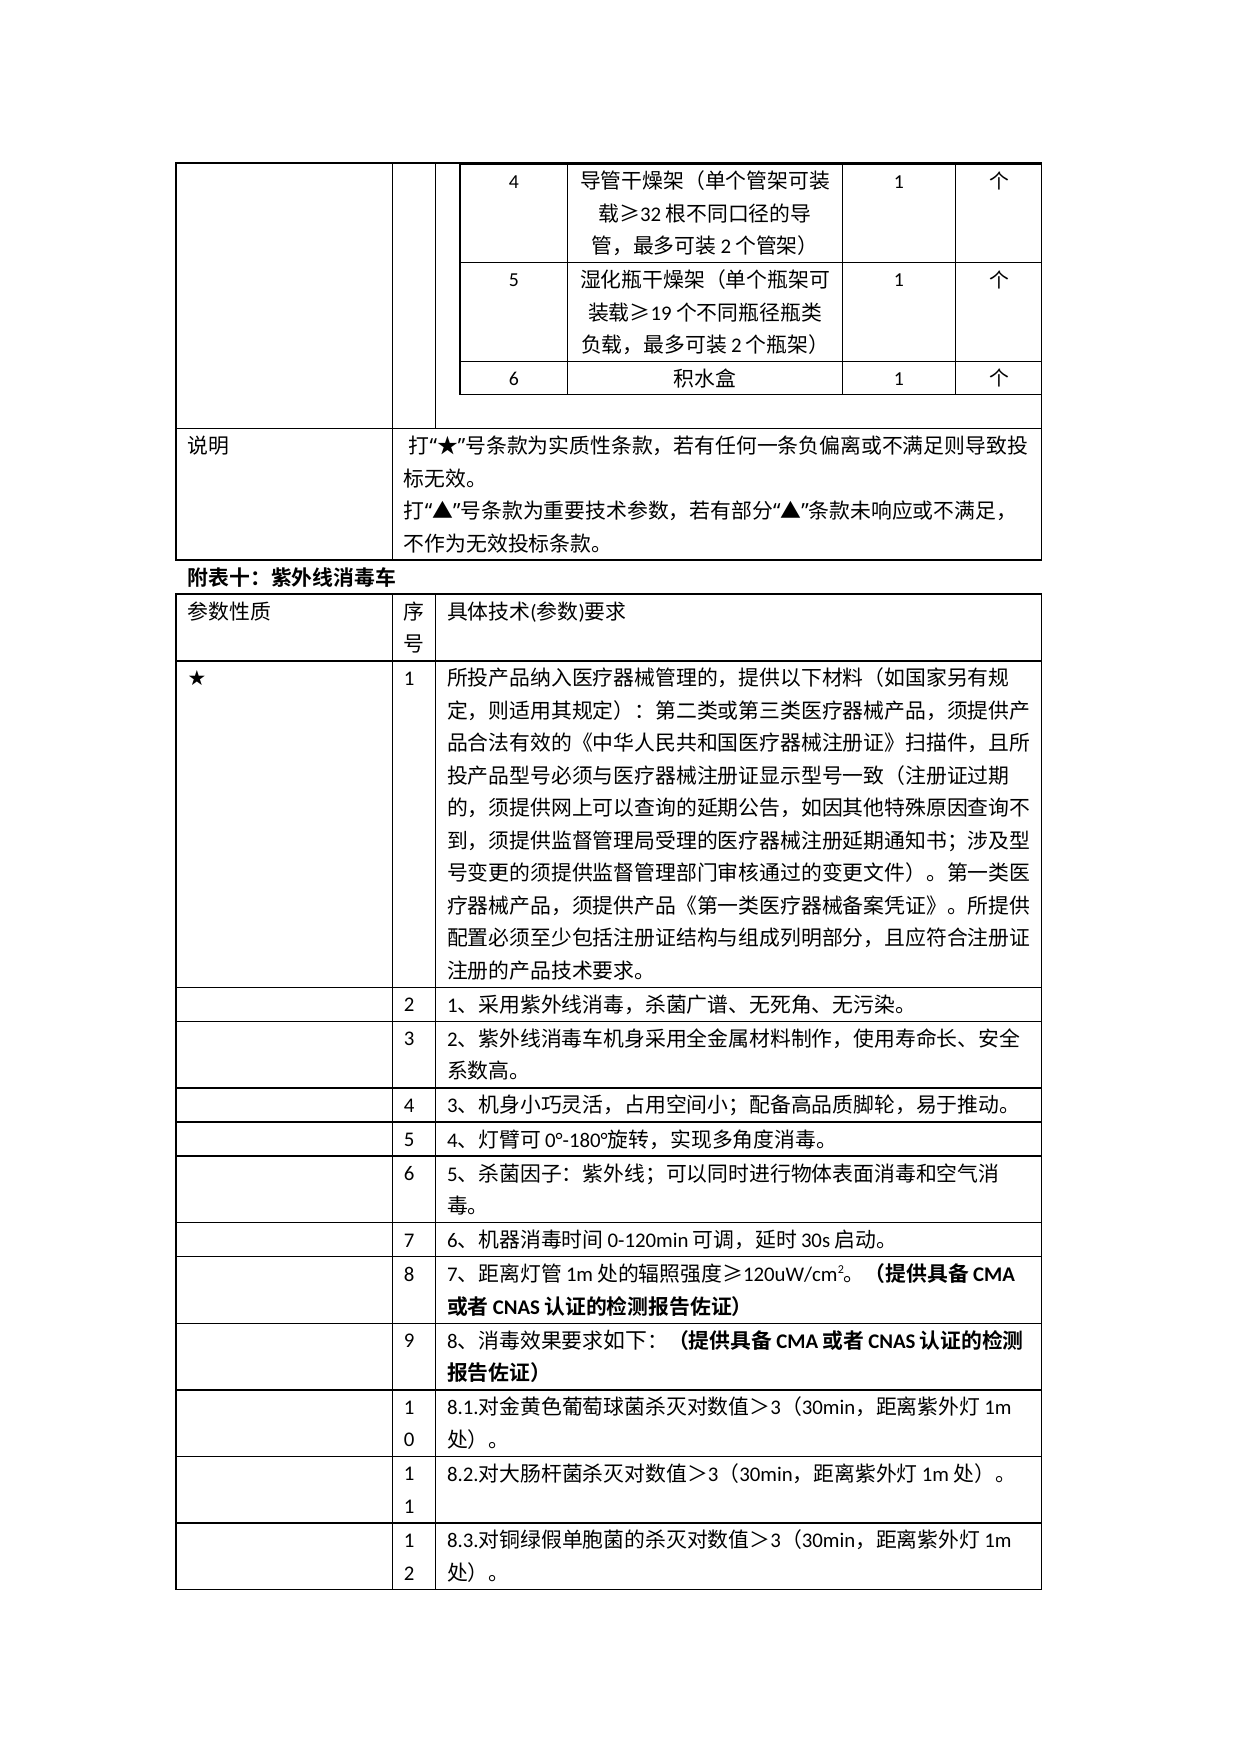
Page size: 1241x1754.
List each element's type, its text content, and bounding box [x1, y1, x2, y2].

table_cell [177, 1089, 392, 1121]
table_cell [177, 1022, 392, 1087]
table_cell 13 [393, 164, 435, 428]
table_cell 打“★”号条款为实质性条款，若有任何一条负偏离或不满足则导致投标无效。 打“▲”号条款为重要技术参数，若有部分“▲”条款未响应或不满足，不作为无效投标条款。 [393, 429, 1041, 559]
table_cell 4 [393, 1089, 435, 1121]
table_cell 2、紫外线消毒车机身采用全金属材料制作，使用寿命长、安全系数高。 [436, 1022, 1041, 1087]
table_cell [177, 1524, 392, 1589]
table_cell [177, 1457, 392, 1522]
table_cell [177, 1157, 392, 1222]
table_header 参数性质 [177, 595, 392, 660]
table_cell 7、距离灯管1m处的辐照强度≥120uW/cm2。（提供具备CMA或者CNAS认证的检测报告佐证） [436, 1257, 1041, 1322]
table_cell [177, 1324, 392, 1389]
table_cell ★ [177, 662, 392, 986]
table_cell 8.3.对铜绿假单胞菌的杀灭对数值＞3（30min，距离紫外灯1m处）。 [436, 1524, 1041, 1589]
table_cell 5、杀菌因子：紫外线；可以同时进行物体表面消毒和空气消毒。 [436, 1157, 1041, 1222]
table_cell [177, 164, 392, 428]
text 附表十：紫外线消毒车 [187, 561, 1053, 593]
table_header 序号 [393, 595, 435, 660]
table_cell 3、机身小巧灵活，占用空间小；配备高品质脚轮，易于推动。 [436, 1089, 1041, 1121]
table_cell 6 [393, 1157, 435, 1222]
table_cell 6、机器消毒时间0-120min可调，延时30s启动。 [436, 1223, 1041, 1256]
table_cell 8.1.对金黄色葡萄球菌杀灭对数值＞3（30min，距离紫外灯1m处）。 [436, 1391, 1041, 1456]
table_cell [177, 1123, 392, 1155]
table_cell 12 [393, 1524, 435, 1589]
table_cell [177, 1391, 392, 1456]
table_cell 5 [393, 1123, 435, 1155]
table_cell [177, 988, 392, 1021]
table_header 具体技术(参数)要求 [436, 595, 1041, 660]
table_cell 1、采用紫外线消毒，杀菌广谱、无死角、无污染。 [436, 988, 1041, 1021]
table_cell [177, 1257, 392, 1322]
table_cell 基本配置要求： [436, 164, 1041, 428]
table_cell 8 [393, 1257, 435, 1322]
table_cell 4、灯臂可0°-180°旋转，实现多角度消毒。 [436, 1123, 1041, 1155]
table_cell 7 [393, 1223, 435, 1256]
table_cell 所投产品纳入医疗器械管理的，提供以下材料（如国家另有规定，则适用其规定）：第二类或第三类医疗器械产品，须提供产品合法有效的《中华人民共和国医疗器械注册证》扫描件，且所投产品型号必须与医疗器械注册证显示型号一致（注册证过期的，须提供网上可以查询的延期公告，如因其他特殊原因查询不到，须提供监督管理局受理的医疗器械注册延期通知书；涉及型号变更的须提供监督管理部门审核通过的变更文件）。第一类医疗器械产品，须提供产品《第一类医疗器械备案凭证》。所提供配置必须至少包括注册证结构与组成列明部分，且应符合注册证注册的产品技术要求。 [436, 662, 1041, 986]
table_cell 1 [393, 662, 435, 986]
table_cell 9 [393, 1324, 435, 1389]
table_cell 10 [393, 1391, 435, 1456]
table_cell 2 [393, 988, 435, 1021]
table_cell [177, 1223, 392, 1256]
table_cell 说明 [177, 429, 392, 559]
table_cell 11 [393, 1457, 435, 1522]
table_cell 8、消毒效果要求如下：（提供具备CMA或者CNAS认证的检测报告佐证） [436, 1324, 1041, 1389]
table_cell 8.2.对大肠杆菌杀灭对数值＞3（30min，距离紫外灯1m处）。 [436, 1457, 1041, 1522]
table_cell 3 [393, 1022, 435, 1087]
